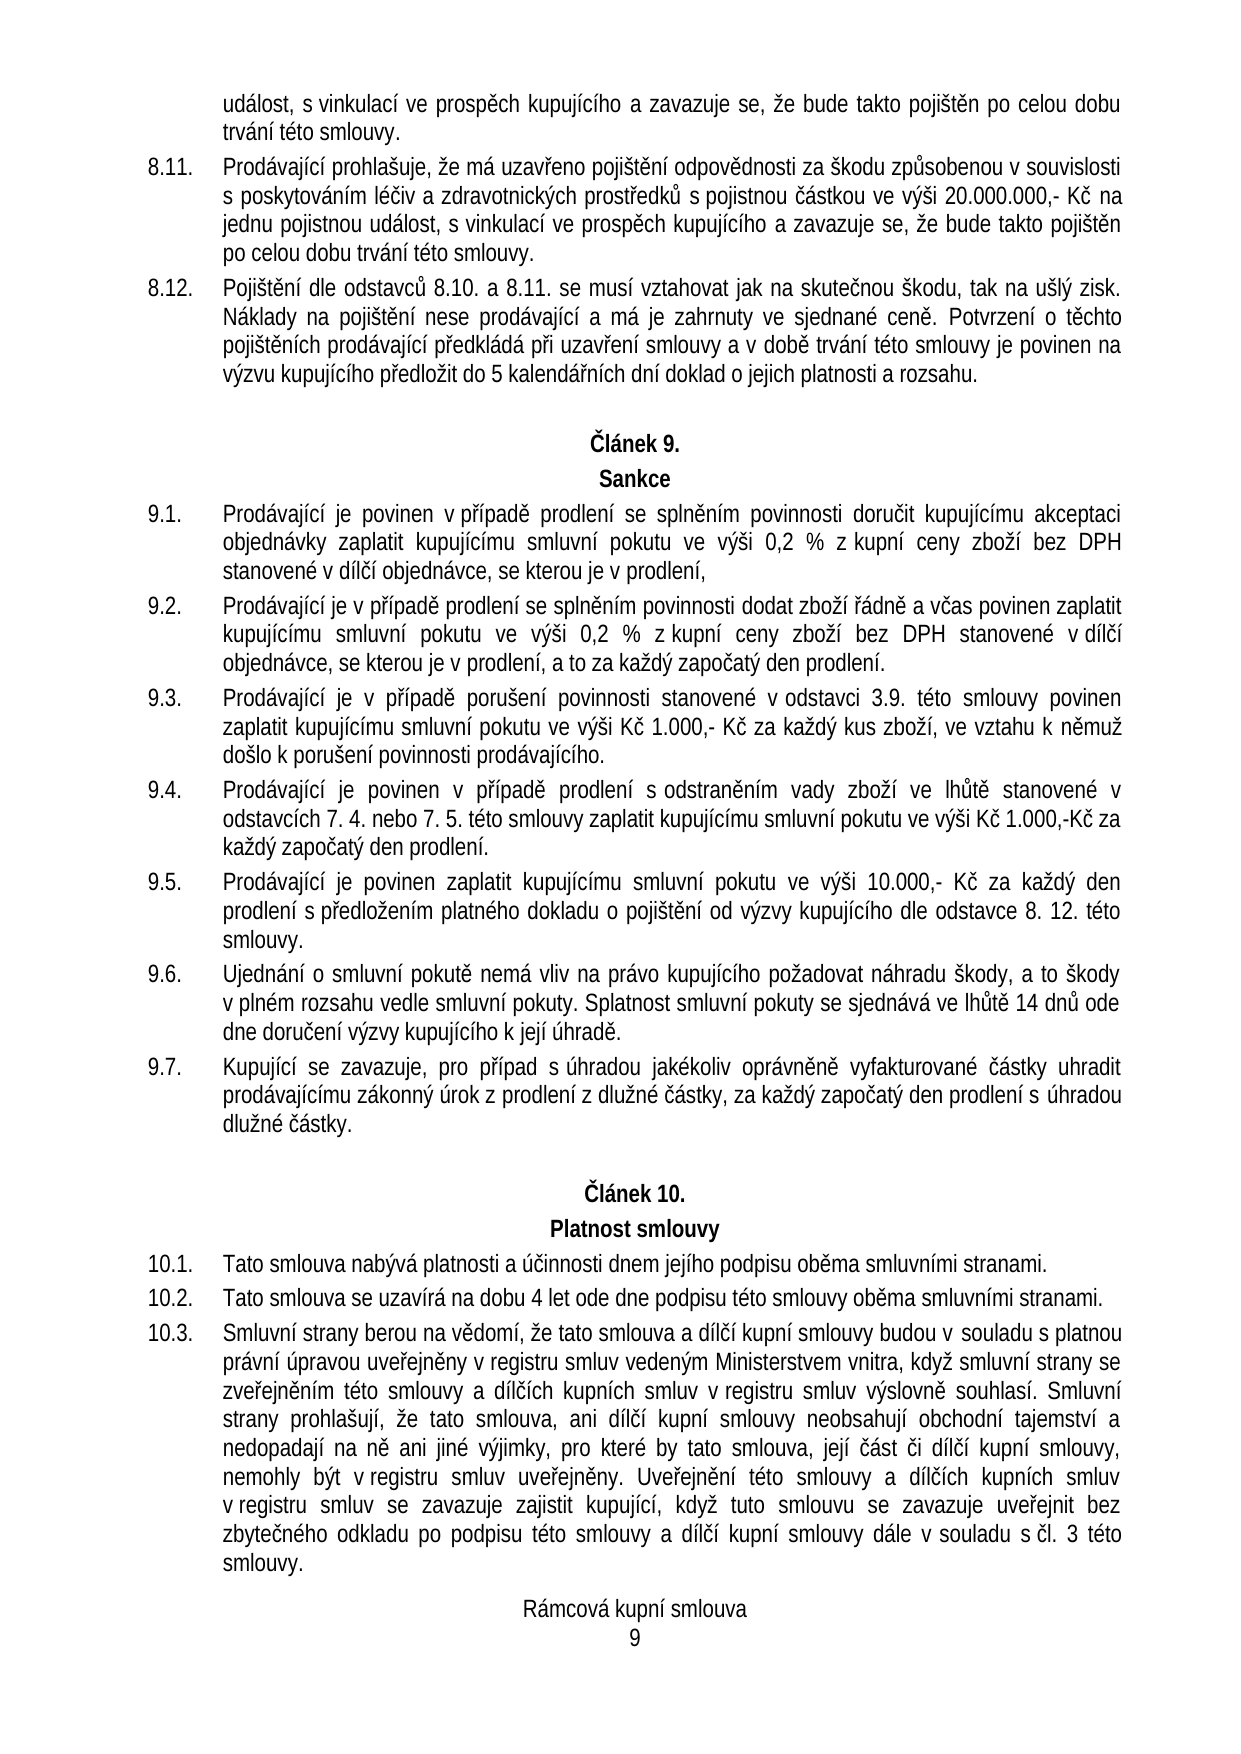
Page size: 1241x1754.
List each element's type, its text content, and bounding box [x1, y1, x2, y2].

list Kupující se zavazuje, pro případ s úhradou jakékoliv oprávněně vyfakturované částky uhradit prodávajícímu zákonný úrok z prodlení z dlužné částky, za každý započatý den prodlení s úhradou dlužné částky. [148, 1052, 1122, 1138]
list Pojištění dle odstavců 8.10. a 8.11. se musí vztahovat jak na skutečnou škodu, tak na ušlý zisk. Náklady na pojištění nese prodávající a má je zahrnuty ve sjednané ceně. Potvrzení o těchto pojištěních prodávající předkládá při uzavření smlouvy a v době trvání této smlouvy je povinen na výzvu kupujícího předložit do 5 kalendářních dní doklad o jejich platnosti a rozsahu. [148, 273, 1122, 388]
list Tato smlouva se uzavírá na dobu 4 let ode dne podpisu této smlouvy oběma smluvními stranami. [148, 1283, 1122, 1312]
list Smluvní strany berou na vědomí, že tato smlouva a dílčí kupní smlouvy budou v souladu s platnou právní úpravou uveřejněny v registru smluv vedeným Ministerstvem vnitra, když smluvní strany se zveřejněním této smlouvy a dílčích kupních smluv v registru smluv výslovně souhlasí. Smluvní strany prohlašují, že tato smlouva, ani dílčí kupní smlouvy neobsahují obchodní tajemství a nedopadají na ně ani jiné výjimky, pro které by tato smlouva, její část či dílčí kupní smlouvy, nemohly být v registru smluv uveřejněny. Uveřejnění této smlouvy a dílčích kupních smluv v registru smluv se zavazuje zajistit kupující, když tuto smlouvu se zavazuje uveřejnit bez zbytečného odkladu po podpisu této smlouvy a dílčí kupní smlouvy dále v souladu s čl. 3 této smlouvy. [148, 1318, 1122, 1576]
list Prodávající je povinen v případě prodlení s odstraněním vady zboží ve lhůtě stanovené v odstavcích 7. 4. nebo 7. 5. této smlouvy zaplatit kupujícímu smluvní pokutu ve výši Kč 1.000,-Kč za každý započatý den prodlení. [148, 775, 1122, 861]
text Sankce [148, 464, 1122, 492]
text Článek 10. [148, 1179, 1122, 1207]
list Prodávající prohlašuje, že má uzavřeno pojištění odpovědnosti za škodu způsobenou v souvislosti s poskytováním léčiv a zdravotnických prostředků s pojistnou částkou ve výši 20.000.000,- Kč na jednu pojistnou událost, s vinkulací ve prospěch kupujícího a zavazuje se, že bude takto pojištěn po celou dobu trvání této smlouvy. [148, 152, 1122, 267]
text Článek 9. [148, 429, 1122, 457]
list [148, 89, 1122, 146]
text Platnost smlouvy [148, 1214, 1122, 1242]
list Tato smlouva nabývá platnosti a účinnosti dnem jejího podpisu oběma smluvními stranami. [148, 1248, 1122, 1277]
list Ujednání o smluvní pokutě nemá vliv na právo kupujícího požadovat náhradu škody, a to škody v plném rozsahu vedle smluvní pokuty. Splatnost smluvní pokuty se sjednává ve lhůtě 14 dnů ode dne doručení výzvy kupujícího k její úhradě. [148, 959, 1122, 1045]
list Prodávající je povinen v případě prodlení se splněním povinnosti doručit kupujícímu akceptaci objednávky zaplatit kupujícímu smluvní pokutu ve výši 0,2 % z kupní ceny zboží bez DPH stanovené v dílčí objednávce, se kterou je v prodlení, [148, 498, 1122, 584]
list Prodávající je povinen zaplatit kupujícímu smluvní pokutu ve výši 10.000,- Kč za každý den prodlení s předložením platného dokladu o pojištění od výzvy kupujícího dle odstavce 8. 12. této smlouvy. [148, 867, 1122, 953]
list Prodávající je v případě porušení povinnosti stanovené v odstavci 3.9. této smlouvy povinen zaplatit kupujícímu smluvní pokutu ve výši Kč 1.000,- Kč za každý kus zboží, ve vztahu k němuž došlo k porušení povinnosti prodávajícího. [148, 683, 1122, 769]
list Prodávající je v případě prodlení se splněním povinnosti dodat zboží řádně a včas povinen zaplatit kupujícímu smluvní pokutu ve výši 0,2 % z kupní ceny zboží bez DPH stanovené v dílčí objednávce, se kterou je v prodlení, a to za každý započatý den prodlení. [148, 591, 1122, 677]
